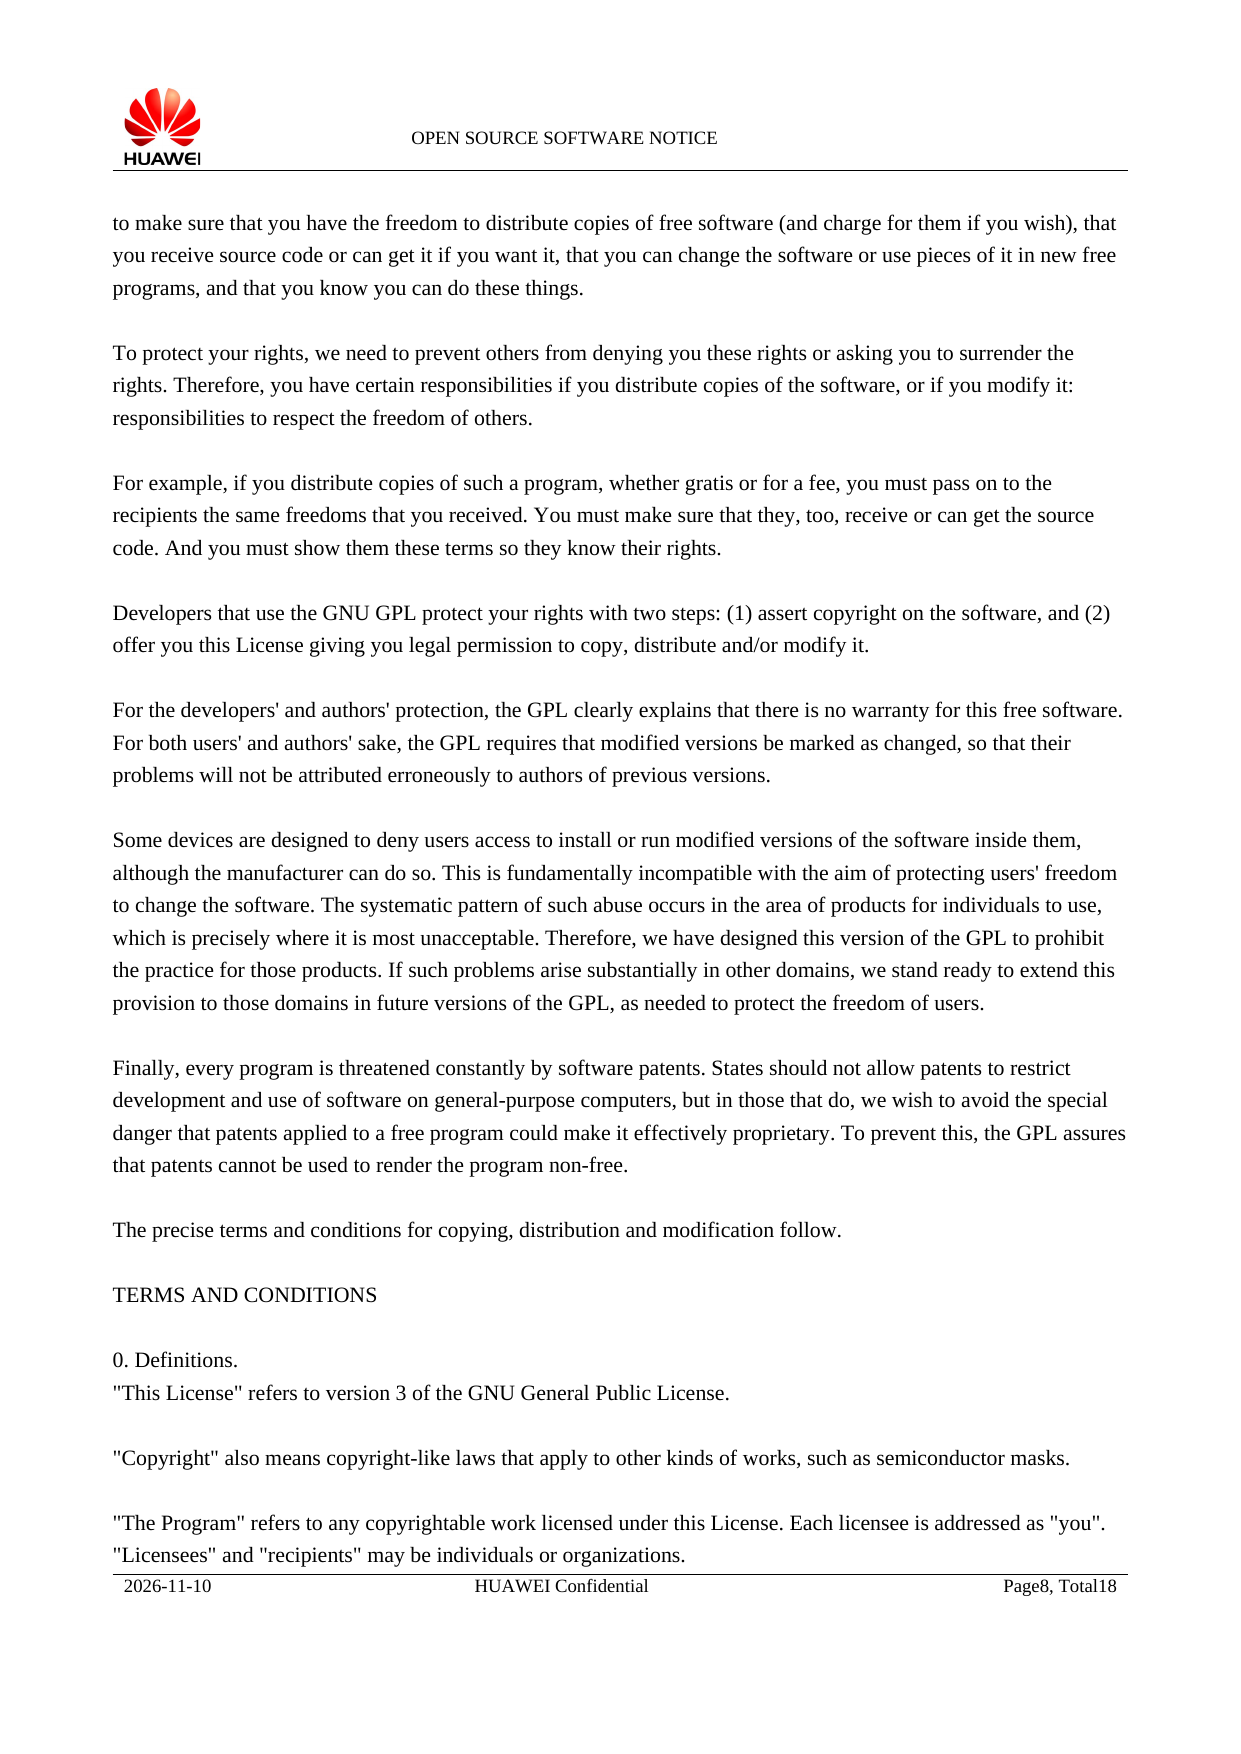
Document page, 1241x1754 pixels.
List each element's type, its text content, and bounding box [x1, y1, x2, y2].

picture [124, 88, 201, 165]
